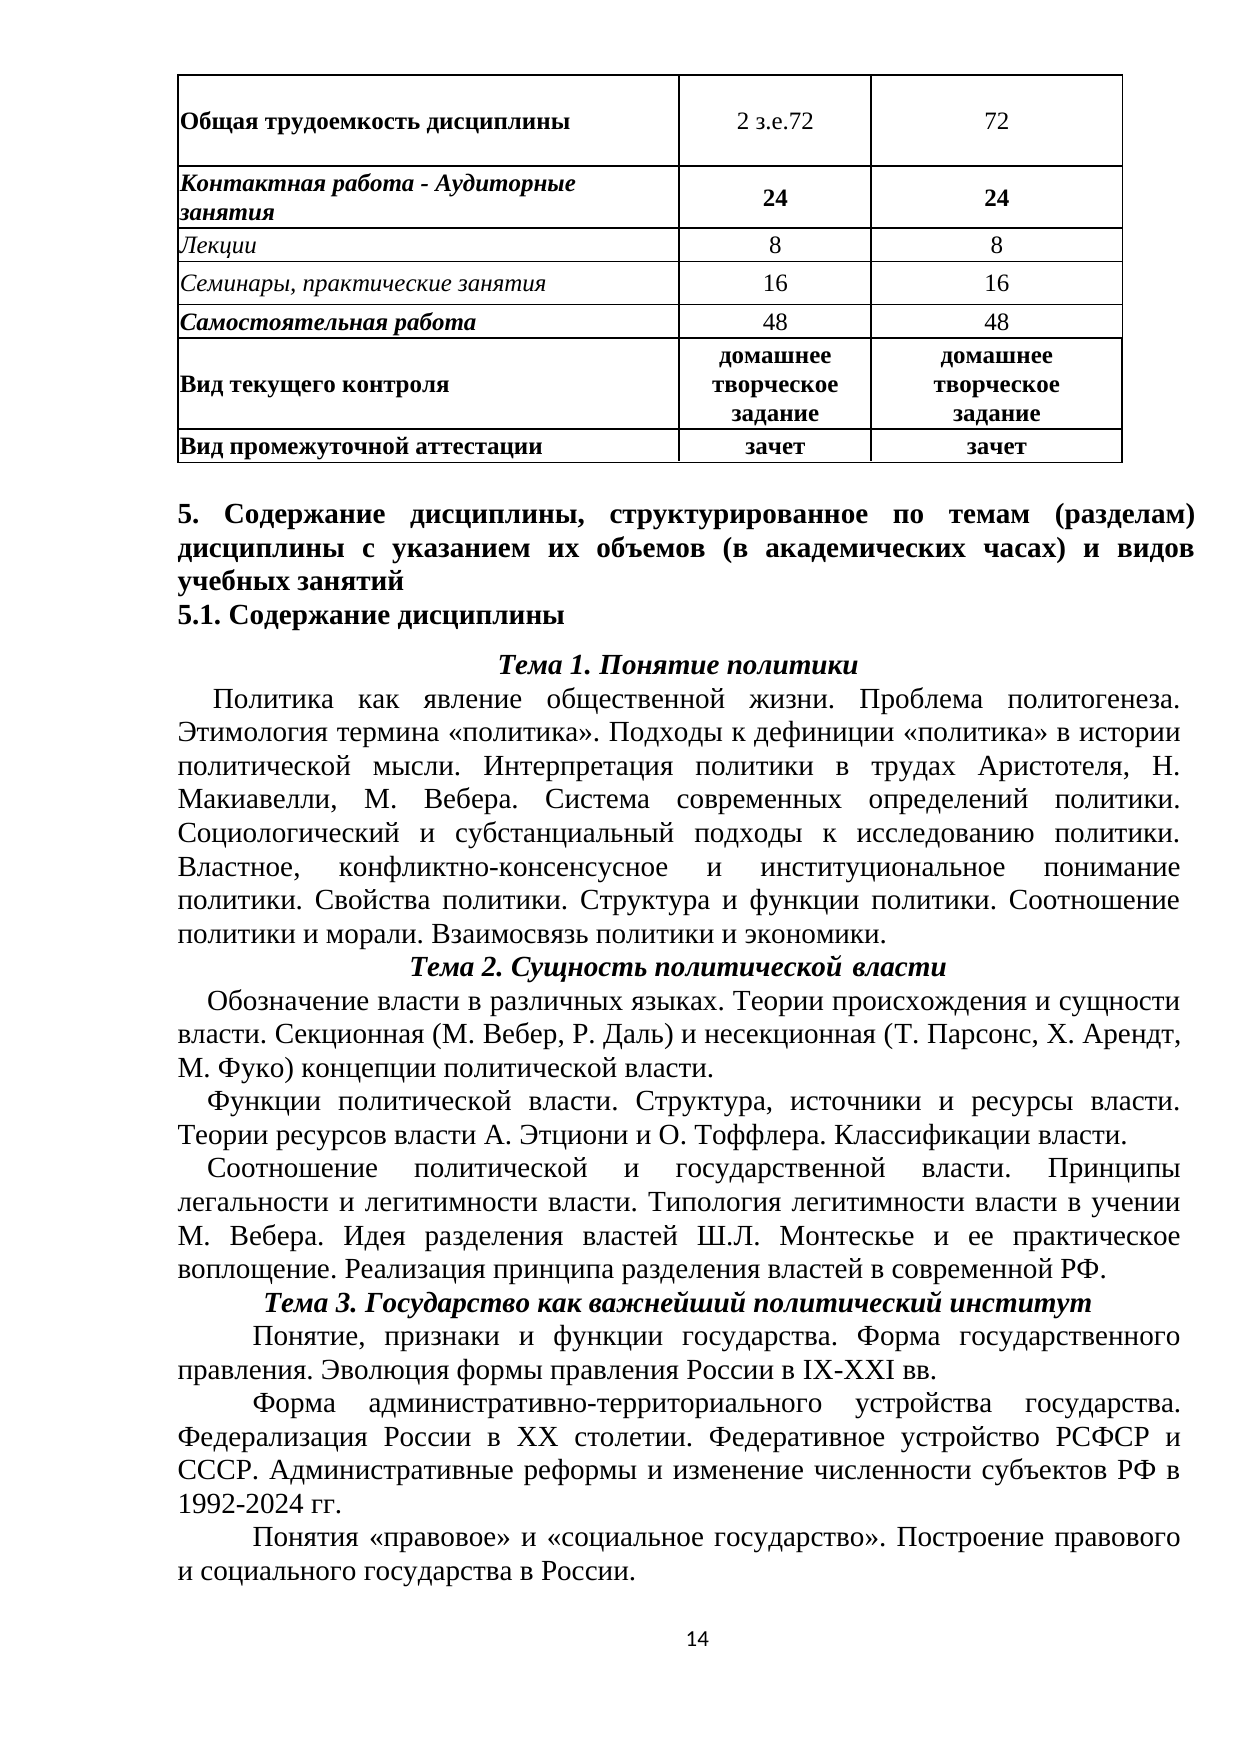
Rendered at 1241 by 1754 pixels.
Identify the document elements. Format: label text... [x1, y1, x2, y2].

text Функции политической власти. Структура, источники и ресурсы власти. Теории ресурсов власти А. Этциони и О. Тоффлера. Классификации власти. [177, 1083, 1181, 1151]
table_cell зачет [872, 430, 1121, 461]
table_cell Самостоятельная работа [179, 305, 678, 337]
table_cell 24 [680, 167, 870, 227]
text Соотношение политической и государственной власти. Принципы легальности и легитимности власти. Типология легитимности власти в учении М. Вебера. Идея разделения властей Ш.Л. Монтескье и ее практическое воплощение. Реализация принципа разделения властей в современной РФ. [177, 1151, 1181, 1285]
table_cell 2 з.е.72 [680, 76, 870, 165]
table_cell домашнее творческое задание [680, 339, 870, 428]
text Политика как явление общественной жизни. Проблема политогенеза. Этимология термина «политика». Подходы к дефиниции «политика» в истории политической мысли. Интерпретация политики в трудах Аристотеля, Н. Макиавелли, М. Вебера. Система современных определений политики. Социологический и субстанциальный подходы к исследованию политики. Властное, конфликтно-консенсусное и институциональное понимание политики. Свойства политики. Структура и функции политики. Соотношение политики и морали. Взаимосвязь политики и экономики. [177, 681, 1181, 949]
table_cell 8 [680, 229, 870, 261]
text 5.1. Содержание дисциплины [177, 597, 1181, 631]
table_cell 48 [680, 305, 870, 337]
text Тема 1. Понятие политики [177, 647, 1181, 681]
table_cell 24 [872, 167, 1122, 227]
text 5. Содержание дисциплины, структурированное по темам (разделам) дисциплины с указанием их объемов (в академических часах) и видов учебных занятий [177, 496, 1196, 597]
text Тема 2. Сущность политической власти [177, 949, 1181, 983]
table_cell 72 [872, 76, 1122, 165]
text Понятие, признаки и функции государства. Форма государственного правления. Эволюция формы правления России в IX-XXI вв. [177, 1318, 1181, 1385]
table_cell Вид промежуточной аттестации [179, 430, 678, 461]
table_cell 16 [872, 262, 1122, 303]
table_cell Контактная работа - Аудиторные занятия [179, 167, 678, 227]
table_cell 8 [872, 229, 1122, 261]
text Форма административно-территориального устройства государства. Федерализация России в XX столетии. Федеративное устройство РСФСР и СССР. Административные реформы и изменение численности субъектов РФ в 1992-2024 гг. [177, 1385, 1181, 1519]
table_cell Лекции [179, 229, 678, 261]
text Обозначение власти в различных языках. Теории происхождения и сущности власти. Секционная (М. Вебер, Р. Даль) и несекционная (Т. Парсонс, Х. Арендт, М. Фуко) концепции политической власти. [177, 983, 1181, 1083]
table_cell Вид текущего контроля [179, 339, 678, 428]
table_cell Семинары, практические занятия [179, 262, 678, 303]
table_cell 16 [680, 262, 870, 303]
text Понятия «правовое» и «социальное государство». Построение правового и социального государства в России. [177, 1519, 1181, 1587]
table_cell зачет [680, 430, 870, 461]
table_cell Общая трудоемкость дисциплины [179, 76, 678, 165]
table_cell домашнее творческое задание [872, 339, 1121, 428]
text Тема 3. Государство как важнейший политический институт [177, 1285, 1181, 1318]
table_cell 48 [872, 305, 1122, 337]
